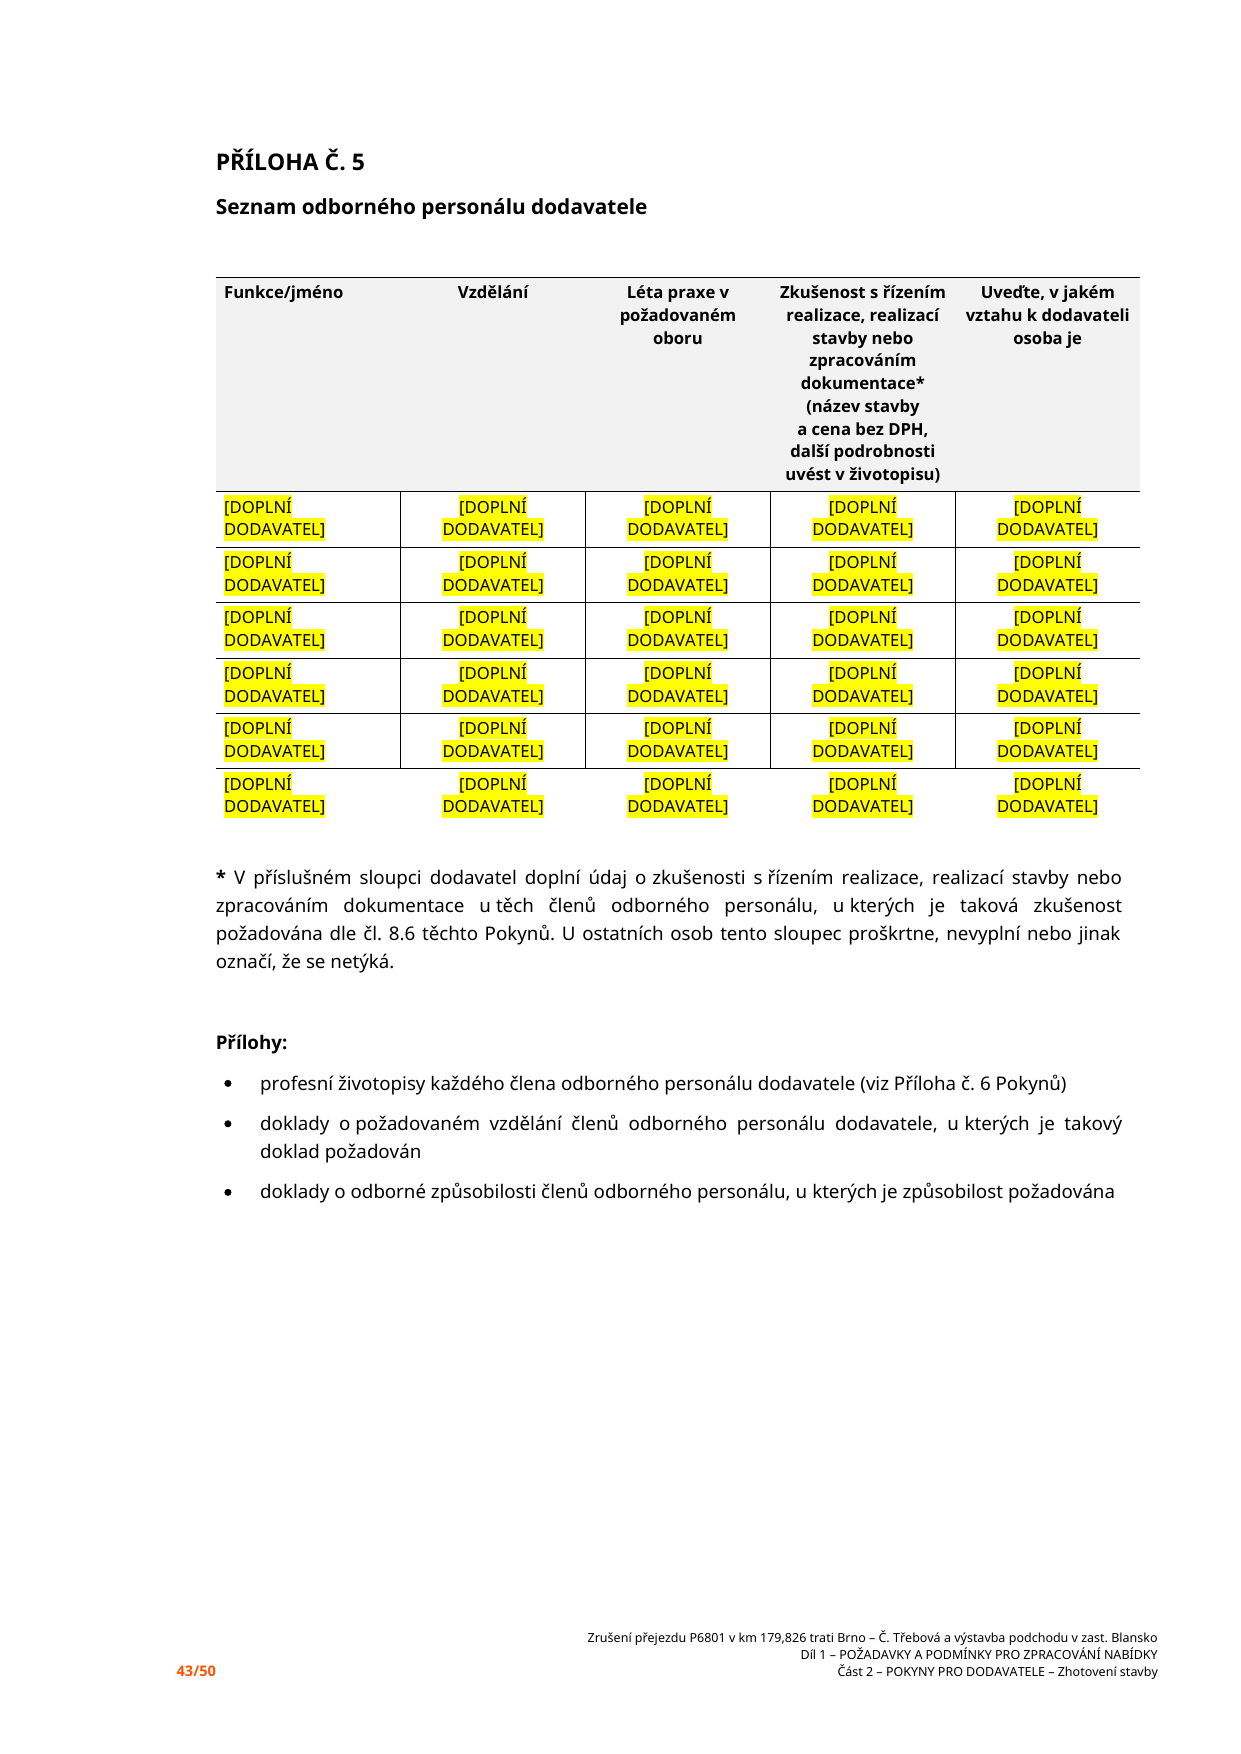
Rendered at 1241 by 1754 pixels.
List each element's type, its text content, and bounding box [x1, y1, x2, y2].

table_cell [DOPLNÍ DODAVATEL] [216, 548, 400, 602]
text Příloha č. 5 [216, 146, 1122, 177]
table_cell [DOPLNÍ DODAVATEL] [401, 659, 585, 713]
table_cell [DOPLNÍ DODAVATEL] [585, 769, 770, 824]
table_cell [DOPLNÍ DODAVATEL] [586, 548, 770, 602]
table_header Uveďte, v jakém vztahu k dodavateli osoba je [955, 278, 1140, 491]
table_cell [DOPLNÍ DODAVATEL] [586, 603, 770, 657]
table_cell [DOPLNÍ DODAVATEL] [586, 492, 770, 547]
table_header Léta praxe v požadovaném oboru [585, 278, 770, 491]
table_cell [DOPLNÍ DODAVATEL] [770, 769, 955, 824]
text doklady o odborné způsobilosti členů odborného personálu, u kterých je způsobilost požadována [224, 1179, 1122, 1204]
table_cell [DOPLNÍ DODAVATEL] [401, 714, 585, 768]
table_cell [DOPLNÍ DODAVATEL] [771, 492, 955, 547]
table_cell [DOPLNÍ DODAVATEL] [955, 769, 1140, 824]
text * V příslušném sloupci dodavatel doplní údaj o zkušenosti s řízením realizace, realizací stavby nebo zpracováním dokumentace u těch členů odborného personálu, u kterých je taková zkušenost požadována dle čl. 8.6 těchto Pokynů. U ostatních osob tento sloupec proškrtne, nevyplní nebo jinak označí, že se netýká. [216, 864, 1122, 974]
table_cell [DOPLNÍ DODAVATEL] [401, 548, 585, 602]
table_cell [DOPLNÍ DODAVATEL] [956, 714, 1140, 768]
table_cell [DOPLNÍ DODAVATEL] [401, 492, 585, 547]
table_header Funkce/jméno [216, 278, 400, 491]
table_cell [DOPLNÍ DODAVATEL] [216, 659, 400, 713]
table_cell [DOPLNÍ DODAVATEL] [586, 659, 770, 713]
table_cell [DOPLNÍ DODAVATEL] [400, 769, 585, 824]
table_cell [DOPLNÍ DODAVATEL] [956, 492, 1140, 547]
table_cell [DOPLNÍ DODAVATEL] [216, 603, 400, 657]
table_header Zkušenost s řízením realizace, realizací stavby nebo zpracováním dokumentace* (název stavby a cena bez DPH, další podrobnosti uvést v životopisu) [770, 278, 955, 491]
table_cell [DOPLNÍ DODAVATEL] [956, 659, 1140, 713]
table_cell [DOPLNÍ DODAVATEL] [401, 603, 585, 657]
text Přílohy: [216, 1029, 1122, 1055]
table_cell [DOPLNÍ DODAVATEL] [771, 548, 955, 602]
text doklady o požadovaném vzdělání členů odborného personálu dodavatele, u kterých je takový doklad požadován [224, 1110, 1122, 1164]
table_cell [DOPLNÍ DODAVATEL] [771, 603, 955, 657]
text profesní životopisy každého člena odborného personálu dodavatele (viz Příloha č. 6 Pokynů) [224, 1070, 1122, 1095]
table_cell [DOPLNÍ DODAVATEL] [771, 659, 955, 713]
table_cell [DOPLNÍ DODAVATEL] [771, 714, 955, 768]
table_cell [DOPLNÍ DODAVATEL] [956, 548, 1140, 602]
table_cell [DOPLNÍ DODAVATEL] [216, 492, 400, 547]
table_cell [DOPLNÍ DODAVATEL] [216, 769, 400, 824]
table_cell [DOPLNÍ DODAVATEL] [586, 714, 770, 768]
text Seznam odborného personálu dodavatele [216, 192, 1122, 221]
table_cell [DOPLNÍ DODAVATEL] [956, 603, 1140, 657]
table_cell [DOPLNÍ DODAVATEL] [216, 714, 400, 768]
table_header Vzdělání [400, 278, 585, 491]
